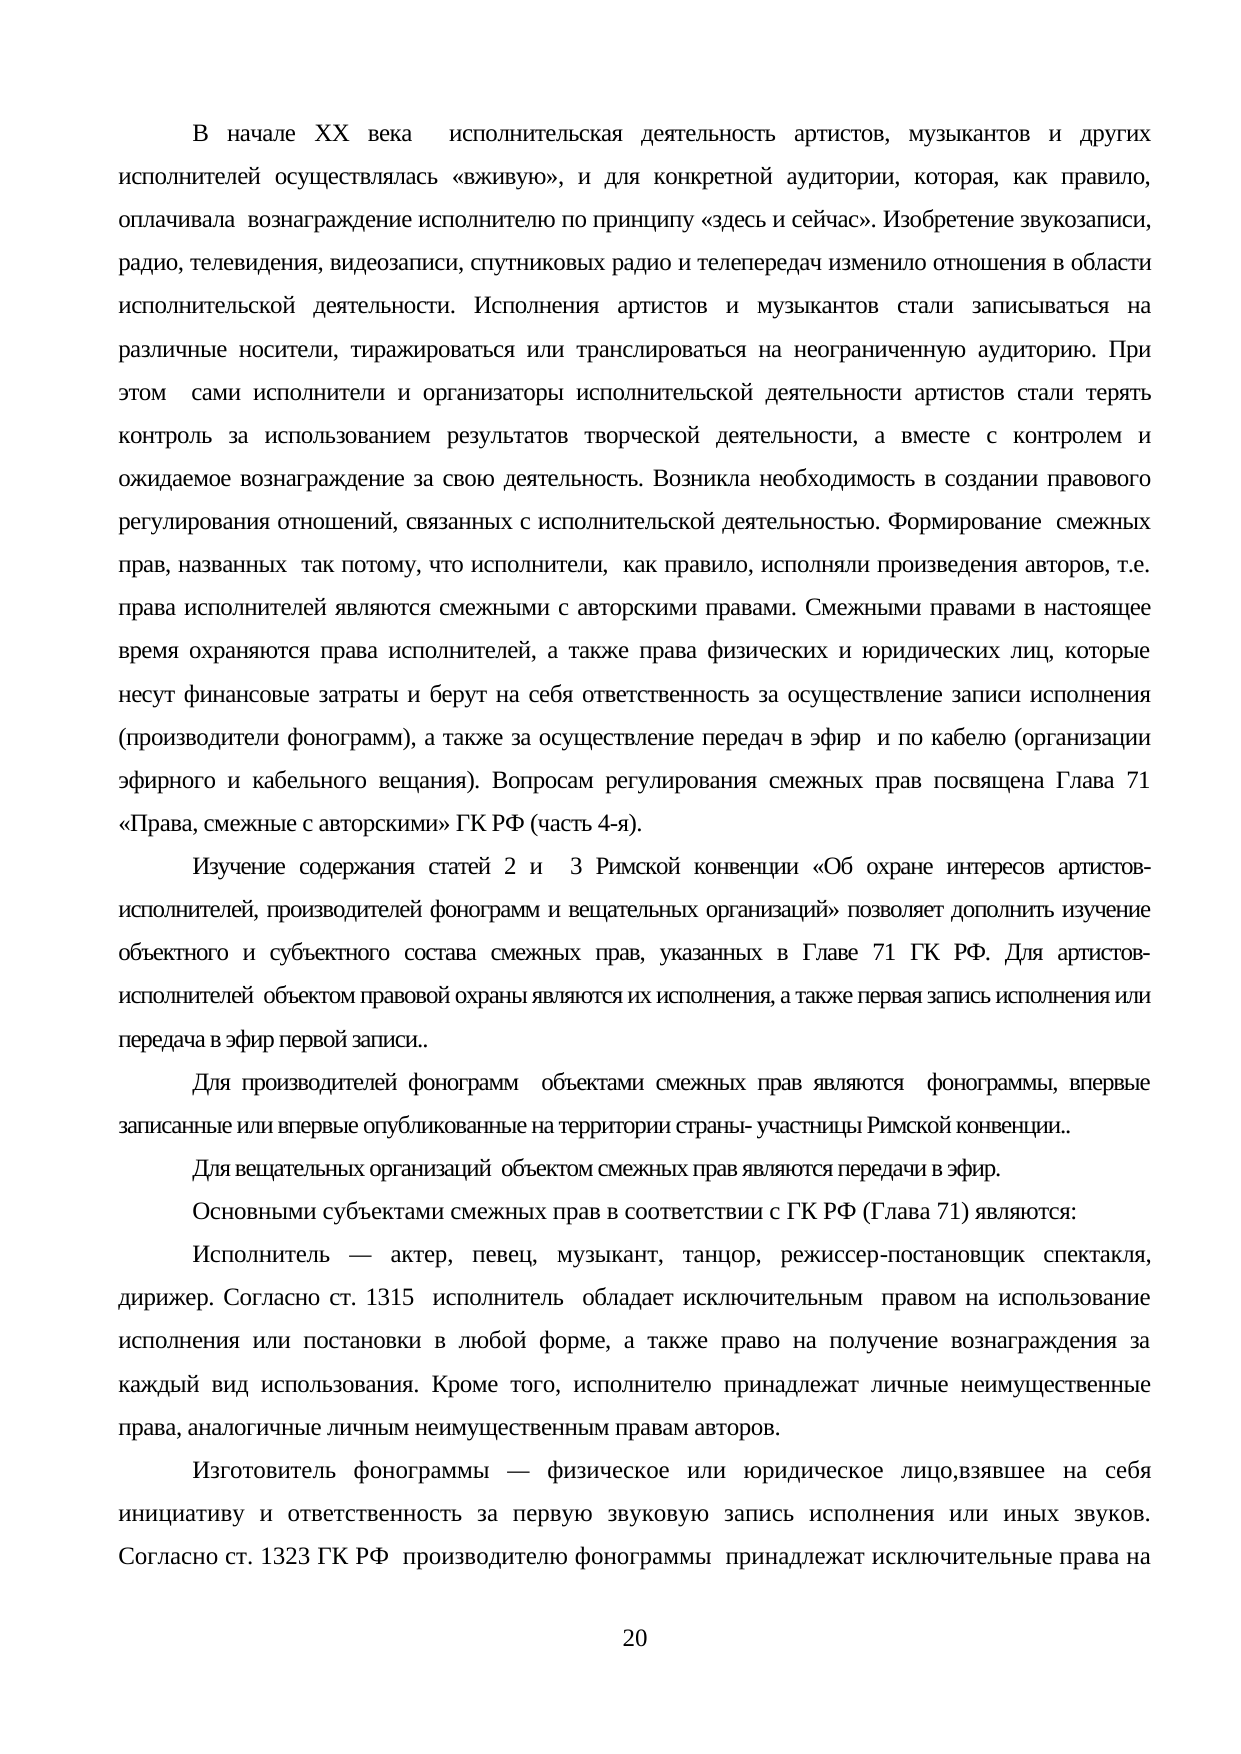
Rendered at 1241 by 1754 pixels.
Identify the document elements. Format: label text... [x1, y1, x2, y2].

text Для вещательных организаций объектом смежных прав являются передачи в эфир. [118, 1153, 1152, 1182]
text Изучение содержания статей 2 и 3 Римской конвенции «Об охране интересов артистов-исполнителей, производителей фонограмм и вещательных организаций» позволяет дополнить изучение объектного и субъектного состава смежных прав, указанных в Главе 71 ГК РФ. Для артистов-исполнителей объектом правовой охраны являются их исполнения, а также первая запись исполнения или передача в эфир первой записи.. [118, 851, 1152, 1052]
text Для производителей фонограмм объектами смежных прав являются фонограммы, впервые записанные или впервые опубликованные на территории страны- участницы Римской конвенции.. [118, 1067, 1152, 1139]
text В начале ХХ века исполнительская деятельность артистов, музыкантов и других исполнителей осуществлялась «вживую», и для конкретной аудитории, которая, как правило, оплачивала вознаграждение исполнителю по принципу «здесь и сейчас». Изобретение звукозаписи, радио, телевидения, видеозаписи, спутниковых радио и телепередач изменило отношения в области исполнительской деятельности. Исполнения артистов и музыкантов стали записываться на различные носители, тиражироваться или транслироваться на неограниченную аудиторию. При этом сами исполнители и организаторы исполнительской деятельности артистов стали терять контроль за использованием результатов творческой деятельности, а вместе с контролем и ожидаемое вознаграждение за свою деятельность. Возникла необходимость в создании правового регулирования отношений, связанных с исполнительской деятельностью. Формирование смежных прав, названных так потому, что исполнители, как правило, исполняли произведения авторов, т.е. права исполнителей являются смежными с авторскими правами. Смежными правами в настоящее время охраняются права исполнителей, а также права физических и юридических лиц, которые несут финансовые затраты и берут на себя ответственность за осуществление записи исполнения (производители фонограмм), а также за осуществление передач в эфир и по кабелю (организации эфирного и кабельного вещания). Вопросам регулирования смежных прав посвящена Глава 71 «Права, смежные с авторскими» ГК РФ (часть 4-я). [118, 118, 1152, 837]
text Исполнитель — актер, певец, музыкант, танцор, режиссер-постановщик спектакля, дирижер. Согласно ст. 1315 исполнитель обладает исключительным правом на использование исполнения или постановки в любой форме, а также право на получение вознаграждения за каждый вид использования. Кроме того, исполнителю принадлежат личные неимущественные права, аналогичные личным неимущественным правам авторов. [118, 1239, 1152, 1441]
text Основными субъектами смежных прав в соответствии с ГК РФ (Глава 71) являются: [118, 1196, 1152, 1225]
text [118, 1455, 1152, 1570]
